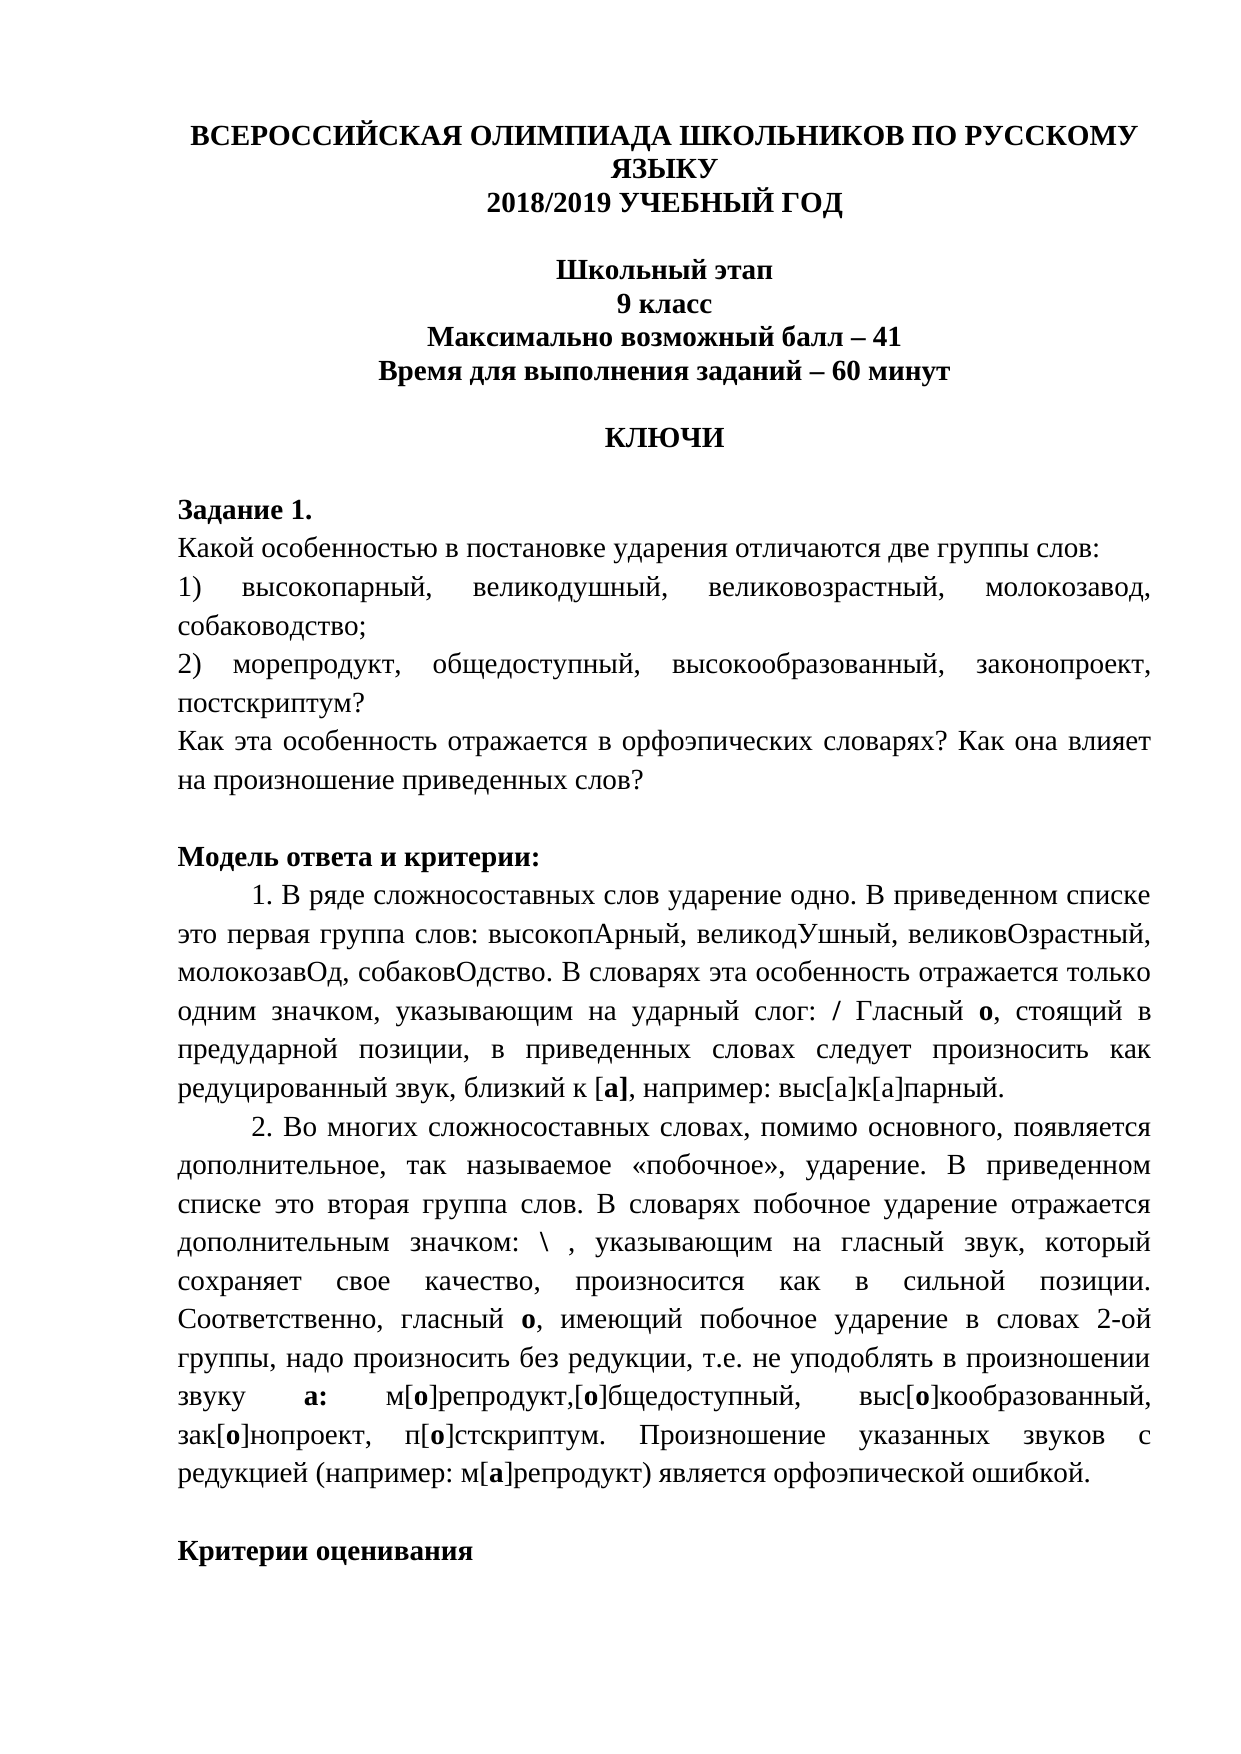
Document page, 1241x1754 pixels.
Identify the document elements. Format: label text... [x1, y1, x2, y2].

text 9 класс [177, 286, 1152, 319]
text Время для выполнения заданий – 60 минут [177, 353, 1152, 386]
text Школьный этап [177, 252, 1152, 286]
text 2018/2019 УЧЕБНЫЙ ГОД [177, 185, 1152, 219]
text Какой особенностью в постановке ударения отличаются две группы слов: [177, 531, 1152, 564]
text 2) морепродукт, общедоступный, высокообразованный, законопроект, постскриптум? [177, 646, 1152, 718]
text Как эта особенность отражается в орфоэпических словарях? Как она влияет на произношение приведенных слов? [177, 723, 1152, 795]
text КЛЮЧИ [177, 420, 1152, 453]
text Критерии оценивания [177, 1533, 1152, 1566]
text Модель ответа и критерии: [177, 839, 1152, 872]
text ВСЕРОССИЙСКАЯ ОЛИМПИАДА ШКОЛЬНИКОВ ПО РУССКОМУ ЯЗЫКУ [177, 118, 1152, 185]
text 1) высокопарный, великодушный, великовозрастный, молокозавод, собаководство; [177, 569, 1152, 641]
text 1. В ряде сложносоставных слов ударение одно. В приведенном списке это первая группа слов: высокопАрный, великодУшный, великовОзрастный, молокозавОд, собаковОдство. В словарях эта особенность отражается только одним значком, указывающим на ударный слог: / Гласный о, стоящий в предударной позиции, в приведенных словах следует произносить как редуцированный звук, близкий к [а], например: выс[а]к[а]парный. [177, 877, 1152, 1104]
text Задание 1. [177, 492, 1152, 526]
text 2. Во многих сложносоставных словах, помимо основного, появляется дополнительное, так называемое «побочное», ударение. В приведенном списке это вторая группа слов. В словарях побочное ударение отражается дополнительным значком: \ , указывающим на гласный звук, который сохраняет свое качество, произносится как в сильной позиции. Соответственно, гласный о, имеющий побочное ударение в словах 2-ой группы, надо произносить без редукции, т.е. не уподоблять в произношении звуку а: м[о]репродукт,[о]бщедоступный, выс[о]кообразованный, зак[о]нопроект, п[о]стскриптум. Произношение указанных звуков с редукцией (например: м[а]репродукт) является орфоэпической ошибкой. [177, 1109, 1152, 1489]
text Максимально возможный балл – 41 [177, 319, 1152, 353]
